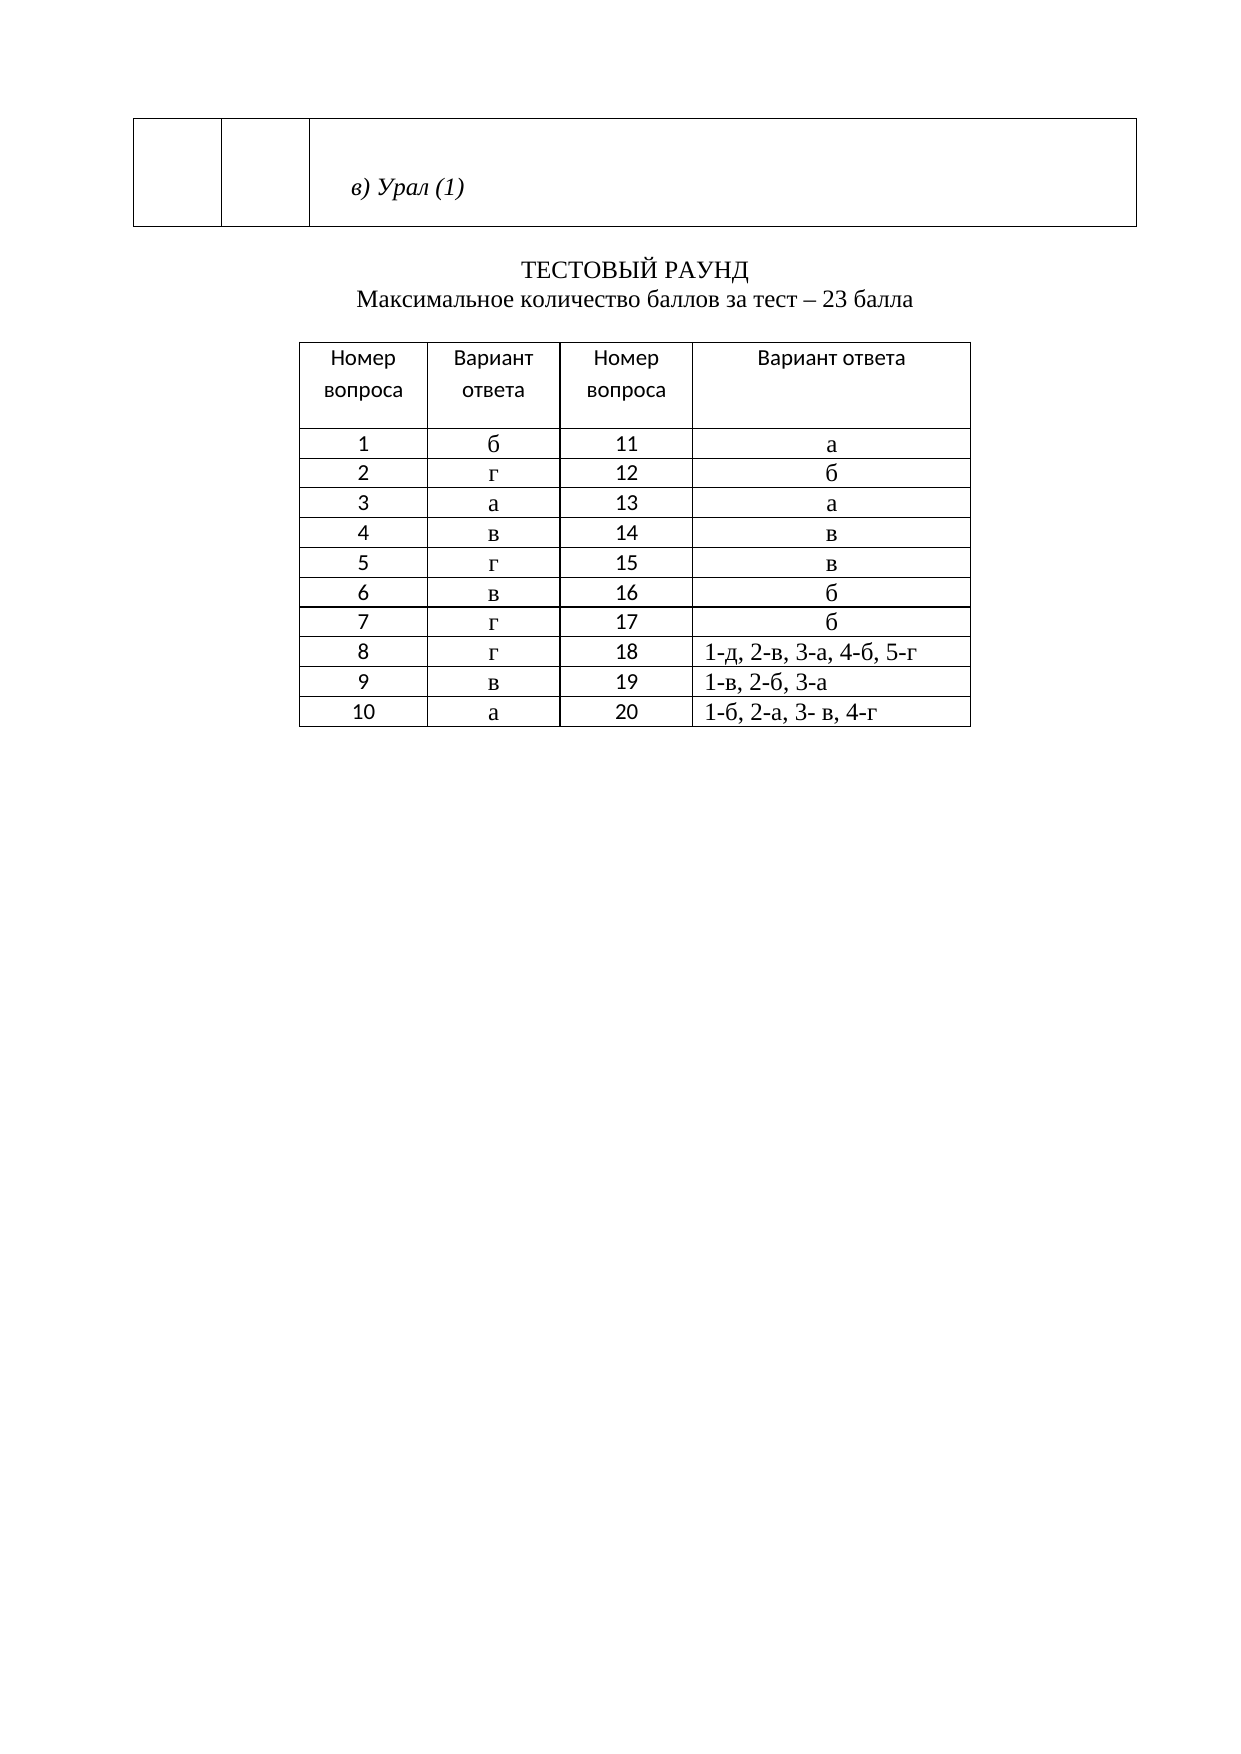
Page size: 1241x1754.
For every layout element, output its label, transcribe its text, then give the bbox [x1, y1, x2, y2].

table_cell 9 [300, 667, 427, 696]
table_cell 19 [561, 667, 692, 696]
table_cell 1 [300, 429, 427, 457]
table_cell в [428, 578, 559, 606]
table_cell 16 [561, 578, 692, 606]
text Максимальное количество баллов за тест – 23 балла [118, 284, 1152, 313]
table_cell 18 [561, 637, 692, 666]
table_cell в [428, 518, 559, 547]
table_cell а [693, 488, 970, 517]
table_header Номер вопроса [561, 343, 692, 428]
table_header Вариант ответа [428, 343, 559, 428]
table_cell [310, 119, 1136, 226]
table_cell 15 [561, 548, 692, 577]
table_cell 5 [300, 548, 427, 577]
table_cell г [428, 637, 559, 666]
table_cell 7 [300, 608, 427, 636]
table_cell а [428, 697, 559, 726]
table_cell 4 [300, 518, 427, 547]
table_cell в [428, 667, 559, 696]
table_cell 8 [300, 637, 427, 666]
table_cell 3 [300, 488, 427, 517]
table_cell г [428, 548, 559, 577]
table_cell 8 [134, 119, 221, 226]
table_cell 20 [561, 697, 692, 726]
table_cell г [428, 459, 559, 487]
table_cell в [693, 548, 970, 577]
table_cell 17 [561, 608, 692, 636]
table_cell 1-б, 2-а, 3- в, 4-г [693, 697, 970, 726]
table_cell г [428, 608, 559, 636]
table_cell 12 [561, 459, 692, 487]
table_cell б [693, 608, 970, 636]
table_cell б [428, 429, 559, 457]
table_header Номер вопроса [300, 343, 427, 428]
table_cell 13 [561, 488, 692, 517]
table_cell б [693, 578, 970, 606]
table_cell 2 [300, 459, 427, 487]
table_cell а [693, 429, 970, 457]
table_cell 14 [561, 518, 692, 547]
table_cell в [693, 518, 970, 547]
table_cell а [428, 488, 559, 517]
table_cell 1-в, 2-б, 3-а [693, 667, 970, 696]
table_cell б [693, 459, 970, 487]
table_cell 11 [561, 429, 692, 457]
table_cell 88 [222, 119, 309, 226]
table_cell 1-д, 2-в, 3-а, 4-б, 5-г [693, 637, 970, 666]
table_cell 10 [300, 697, 427, 726]
table_cell 6 [300, 578, 427, 606]
table_header Вариант ответа [693, 343, 970, 428]
text ТЕСТОВЫЙ РАУНД [118, 255, 1152, 284]
